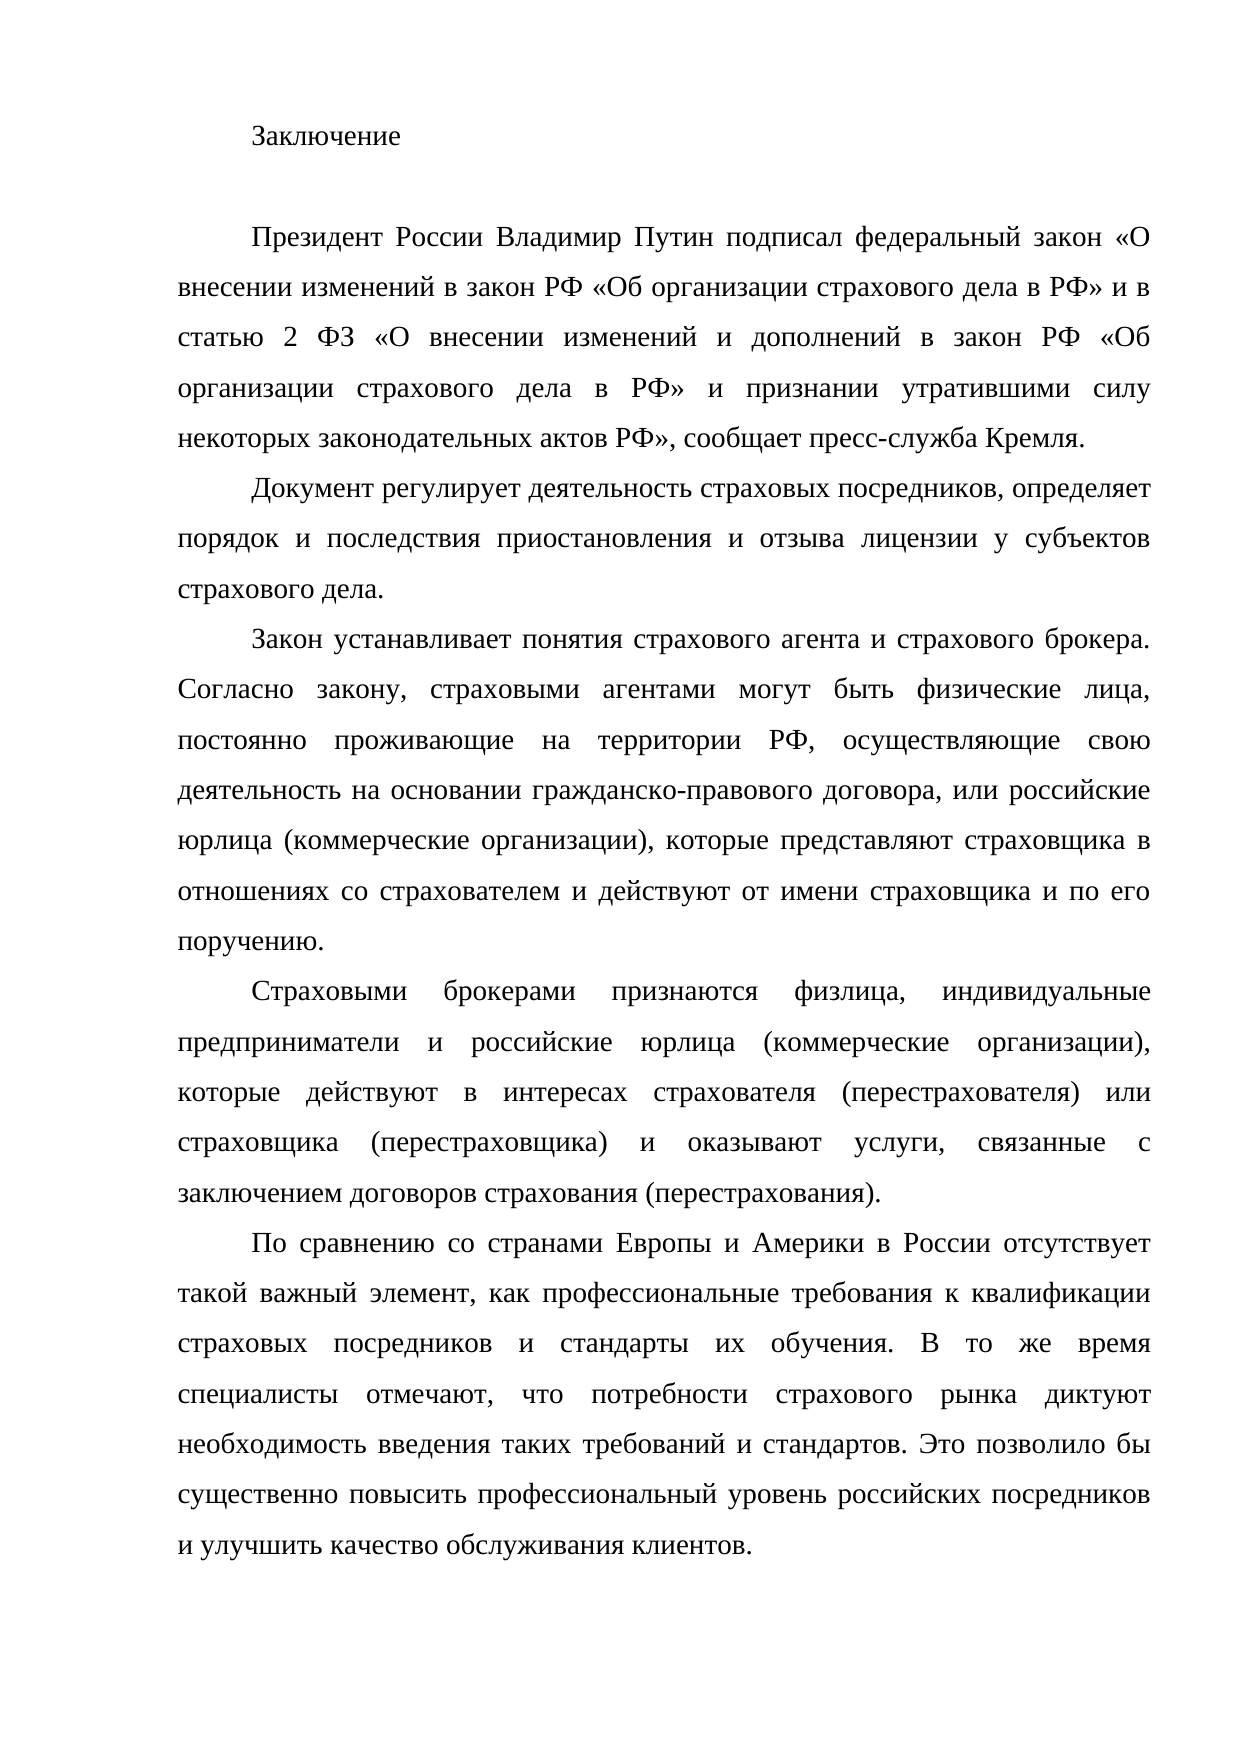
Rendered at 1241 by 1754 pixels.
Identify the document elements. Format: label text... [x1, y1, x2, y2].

text Документ регулирует деятельность страховых посредников, определяет порядок и последствия приостановления и отзыва лицензии у субъектов страхового дела. [177, 470, 1152, 604]
text Закон устанавливает понятия страхового агента и страхового брокера. Согласно закону, страховыми агентами могут быть физические лица, постоянно проживающие на территории РФ, осуществляющие свою деятельность на основании гражданско-правового договора, или российские юрлица (коммерческие организации), которые представляют страховщика в отношениях со страхователем и действуют от имени страховщика и по его поручению. [177, 621, 1152, 957]
text Президент России Владимир Путин подписал федеральный закон «О внесении изменений в закон РФ «Об организации страхового дела в РФ» и в статью 2 ФЗ «О внесении изменений и дополнений в закон РФ «Об организации страхового дела в РФ» и признании утратившими силу некоторых законодательных актов РФ», сообщает пресс-служба Кремля. [177, 219, 1152, 453]
text Заключение [177, 118, 1152, 152]
text Страховыми брокерами признаются физлица, индивидуальные предприниматели и российские юрлица (коммерческие организации), которые действуют в интересах страхователя (перестрахователя) или страховщика (перестраховщика) и оказывают услуги, связанные с заключением договоров страхования (перестрахования). [177, 973, 1152, 1208]
text По сравнению со странами Европы и Америки в России отсутствует такой важный элемент, как профессиональные требования к квалификации страховых посредников и стандарты их обучения. В то же время специалисты отмечают, что потребности страхового рынка диктуют необходимость введения таких требований и стандартов. Это позволило бы существенно повысить профессиональный уровень российских посредников и улучшить качество обслуживания клиентов. [177, 1225, 1152, 1560]
